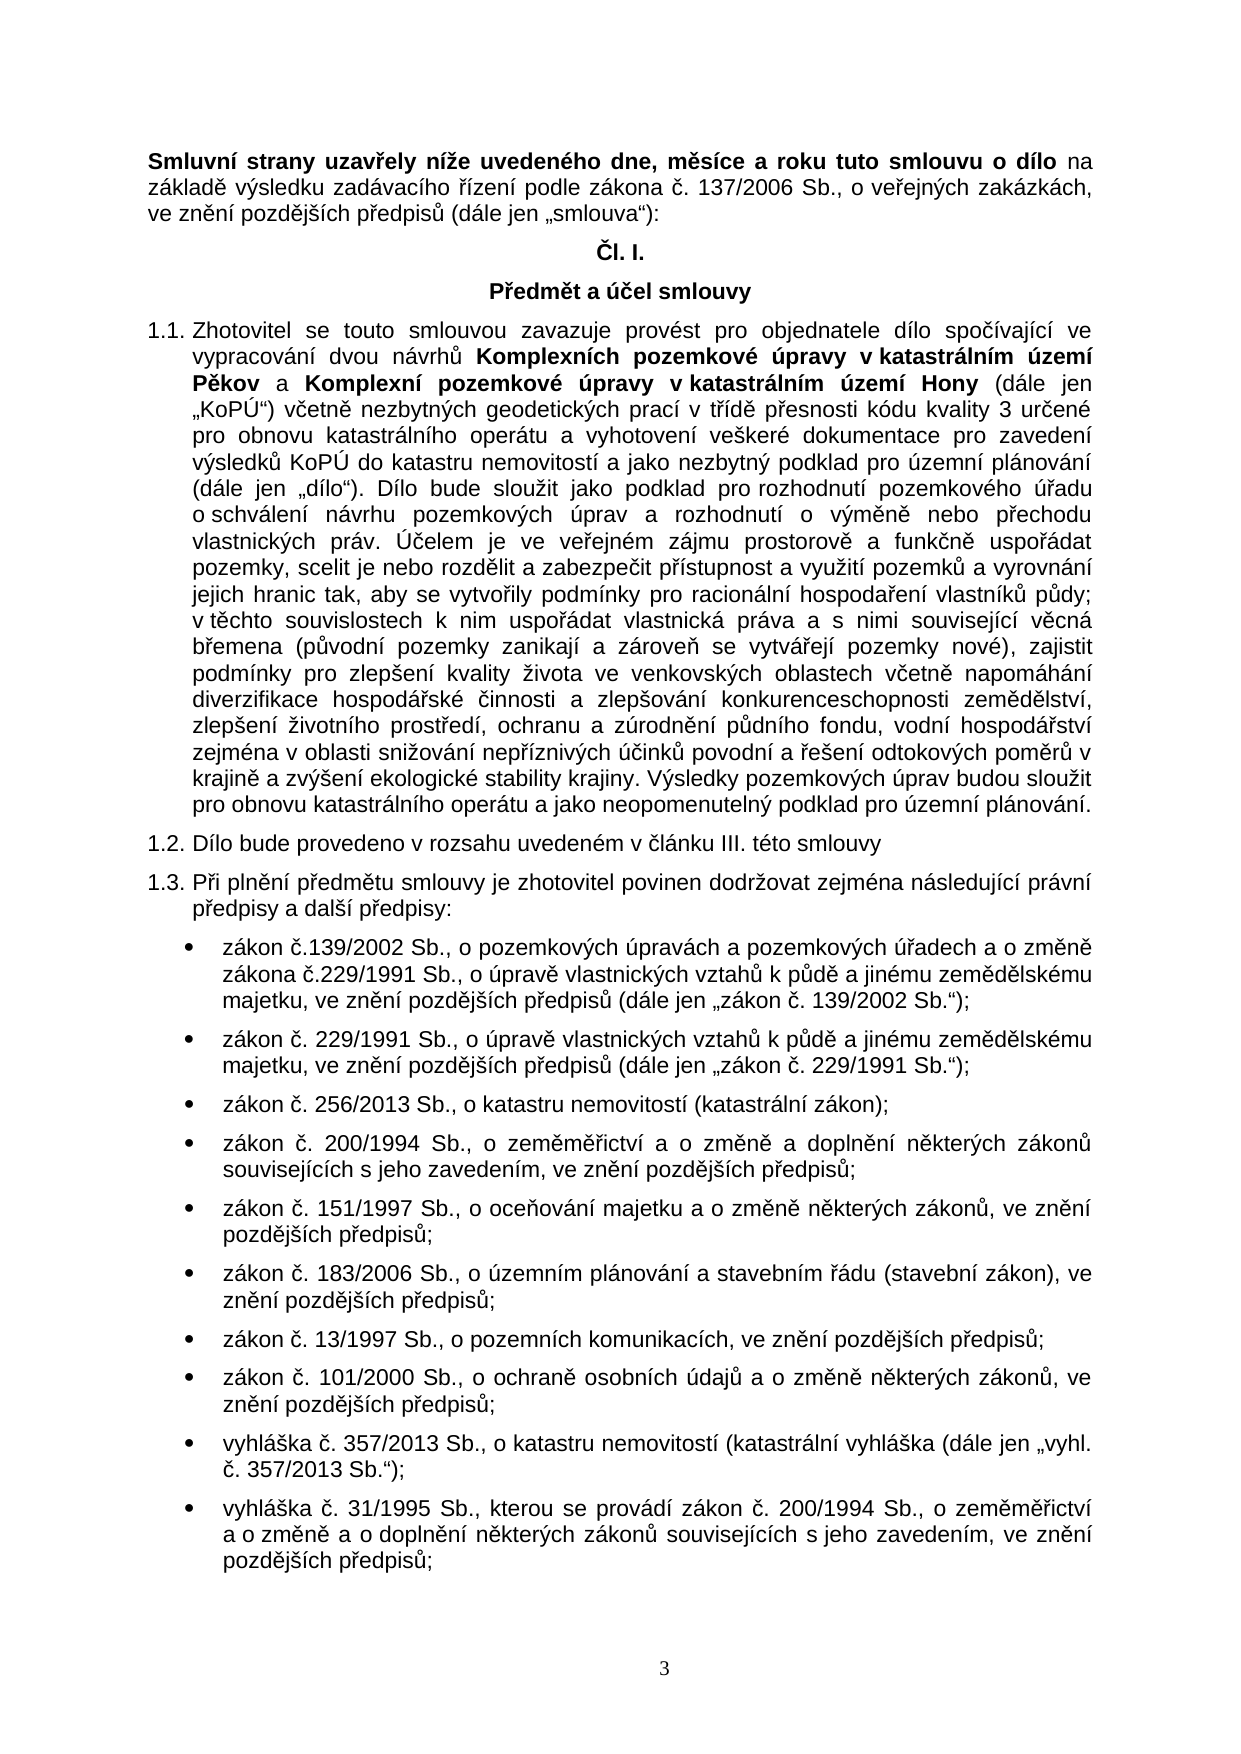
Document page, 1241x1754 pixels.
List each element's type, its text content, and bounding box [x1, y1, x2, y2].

list vyhláška č. 31/1995 Sb., kterou se provádí zákon č. 200/1994 Sb., o zeměměřictví a o změně a o doplnění některých zákonů souvisejících s jeho zavedením, ve znění pozdějších předpisů; [185, 1495, 1092, 1574]
list vyhláška č. 357/2013 Sb., o katastru nemovitostí (katastrální vyhláška (dále jen „vyhl. č. 357/2013 Sb.“); [185, 1429, 1092, 1482]
list zákon č. 101/2000 Sb., o ochraně osobních údajů a o změně některých zákonů, ve znění pozdějších předpisů; [185, 1364, 1092, 1417]
list Při plnění předmětu smlouvy je zhotovitel povinen dodržovat zejména následující právní předpisy a další předpisy: [147, 869, 1092, 922]
list zákon č. 183/2006 Sb., o územním plánování a stavebním řádu (stavební zákon), ve znění pozdějších předpisů; [185, 1260, 1092, 1313]
list zákon č. 200/1994 Sb., o zeměměřictví a o změně a doplnění některých zákonů souvisejících s jeho zavedením, ve znění pozdějších předpisů; [185, 1130, 1092, 1183]
list zákon č. 151/1997 Sb., o oceňování majetku a o změně některých zákonů, ve znění pozdějších předpisů; [185, 1195, 1092, 1248]
text Smluvní strany uzavřely níže uvedeného dne, měsíce a roku tuto smlouvu o dílo na základě výsledku zadávacího řízení podle zákona č. 137/2006 Sb., o veřejných zakázkách, ve znění pozdějších předpisů (dále jen „smlouva“): [148, 148, 1092, 227]
list Zhotovitel se touto smlouvou zavazuje provést pro objednatele dílo spočívající ve vypracování dvou návrhů Komplexních pozemkové úpravy v katastrálním území Pěkov a Komplexní pozemkové úpravy v katastrálním území Hony (dále jen „KoPÚ“) včetně nezbytných geodetických prací v třídě přesnosti kódu kvality 3 určené pro obnovu katastrálního operátu a vyhotovení veškeré dokumentace pro zavedení výsledků KoPÚ do katastru nemovitostí a jako nezbytný podklad pro územní plánování (dále jen „dílo“). Dílo bude sloužit jako podklad pro rozhodnutí pozemkového úřadu o schválení návrhu pozemkových úprav a rozhodnutí o výměně nebo přechodu vlastnických práv. Účelem je ve veřejném zájmu prostorově a funkčně uspořádat pozemky, scelit je nebo rozdělit a zabezpečit přístupnost a využití pozemků a vyrovnání jejich hranic tak, aby se vytvořily podmínky pro racionální hospodaření vlastníků půdy; v těchto souvislostech k nim uspořádat vlastnická práva a s nimi související věcná břemena (původní pozemky zanikají a zároveň se vytvářejí pozemky nové), zajistit podmínky pro zlepšení kvality života ve venkovských oblastech včetně napomáhání diverzifikace hospodářské činnosti a zlepšování konkurenceschopnosti zemědělství, zlepšení životního prostředí, ochranu a zúrodnění půdního fondu, vodní hospodářství zejména v oblasti snižování nepříznivých účinků povodní a řešení odtokových poměrů v krajině a zvýšení ekologické stability krajiny. Výsledky pozemkových úprav budou sloužit pro obnovu katastrálního operátu a jako neopomenutelný podklad pro územní plánování. [147, 317, 1092, 818]
list zákon č. 13/1997 Sb., o pozemních komunikacích, ve znění pozdějších předpisů; [185, 1326, 1092, 1352]
list zákon č. 256/2013 Sb., o katastru nemovitostí (katastrální zákon); [185, 1091, 1092, 1117]
text Čl. I. [148, 239, 1092, 266]
list Dílo bude provedeno v rozsahu uvedeném v článku III. této smlouvy [147, 830, 1092, 857]
list zákon č. 229/1991 Sb., o úpravě vlastnických vztahů k půdě a jinému zemědělskému majetku, ve znění pozdějších předpisů (dále jen „zákon č. 229/1991 Sb.“); [185, 1026, 1092, 1078]
subtitle Předmět a účel smlouvy [148, 278, 1092, 304]
list zákon č.139/2002 Sb., o pozemkových úpravách a pozemkových úřadech a o změně zákona č.229/1991 Sb., o úpravě vlastnických vztahů k půdě a jinému zemědělskému majetku, ve znění pozdějších předpisů (dále jen „zákon č. 139/2002 Sb.“); [185, 934, 1092, 1013]
